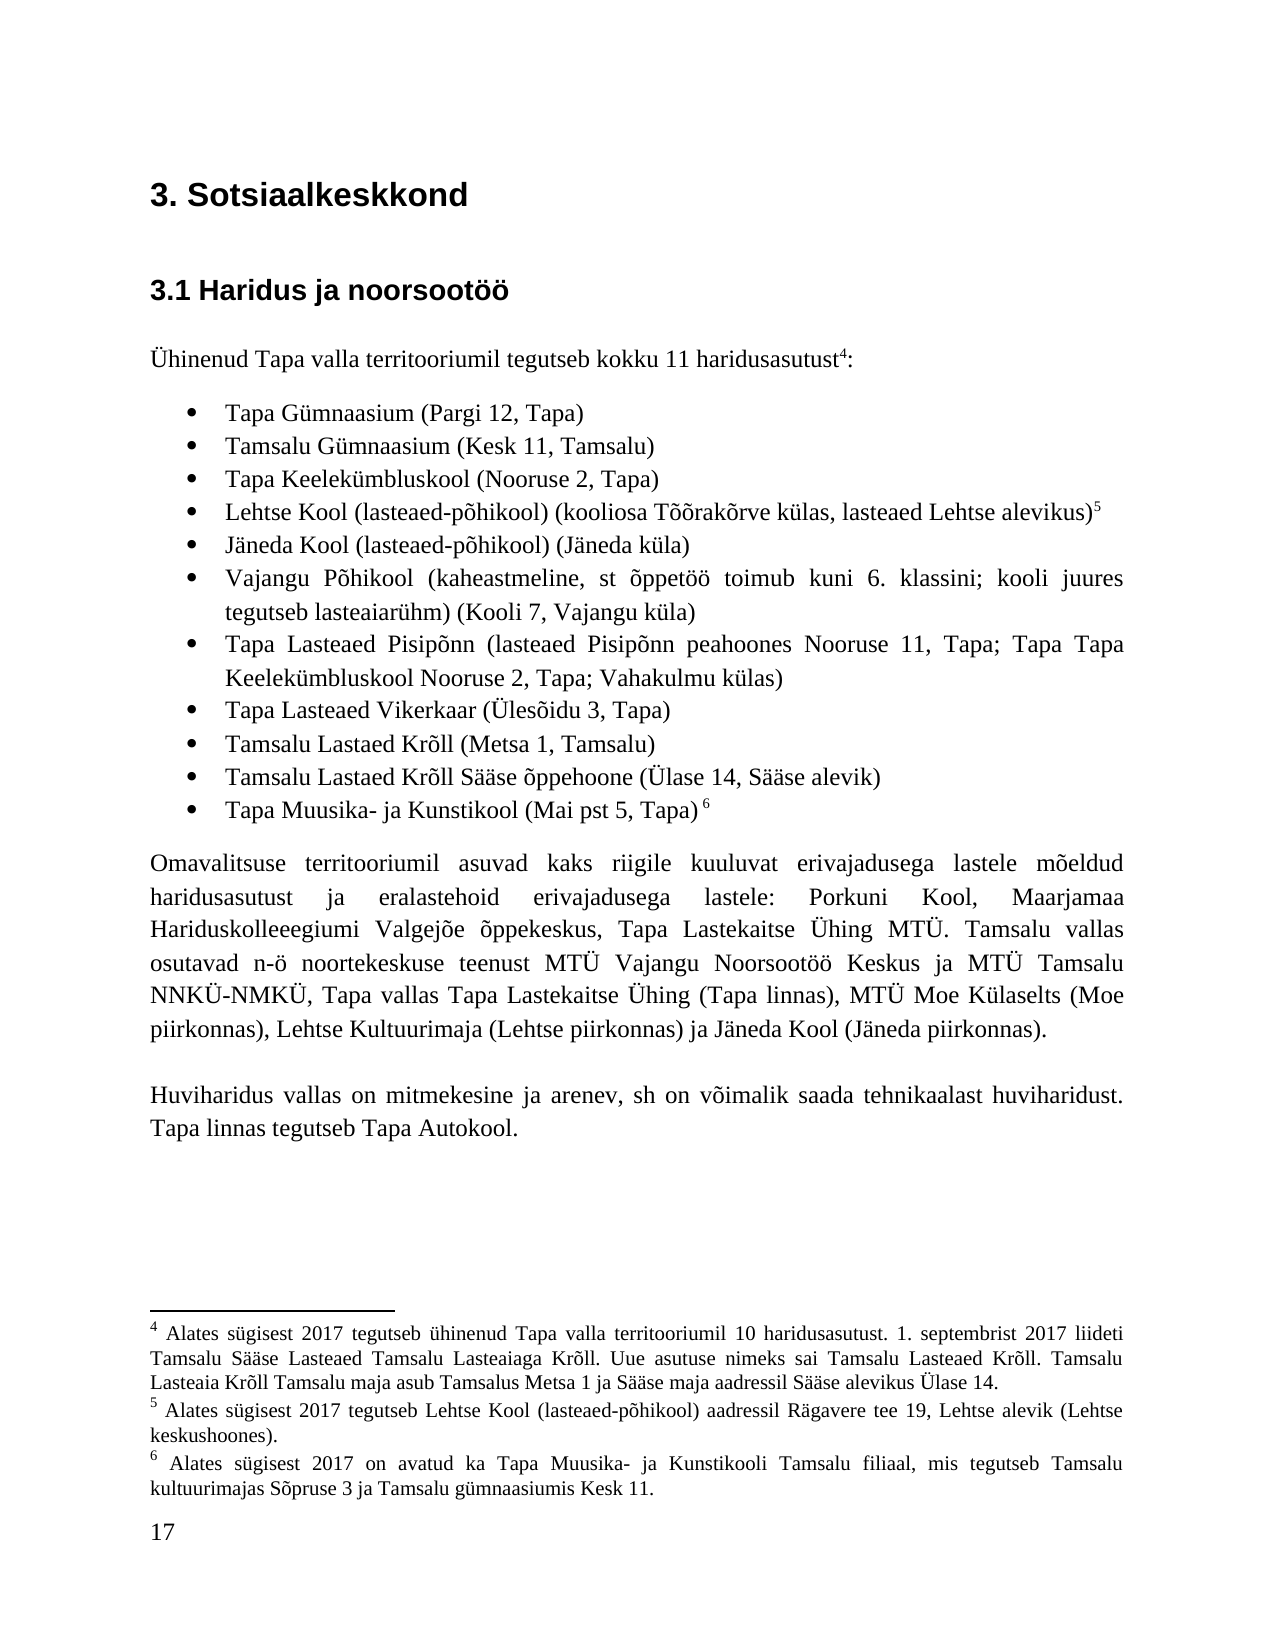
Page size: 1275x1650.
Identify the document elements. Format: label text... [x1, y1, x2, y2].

list Jäneda Kool (lasteaed-põhikool) (Jäneda küla) [187, 531, 1125, 559]
list Tamsalu Gümnaasium (Kesk 11, Tamsalu) [187, 431, 1125, 460]
text Omavalitsuse territooriumil asuvad kaks riigile kuuluvat erivajadusega lastele mõeldud haridusasutust ja eralastehoid erivajadusega lastele: Porkuni Kool, Maarjamaa Hariduskolleeegiumi Valgejõe õppekeskus, Tapa Lastekaitse Ühing MTÜ. Tamsalu vallas osutavad n-ö noortekeskuse teenust MTÜ Vajangu Noorsootöö Keskus ja MTÜ Tamsalu NNKÜ-NMKÜ, Tapa vallas Tapa Lastekaitse Ühing (Tapa linnas), MTÜ Moe Külaselts (Moe piirkonnas), Lehtse Kultuurimaja (Lehtse piirkonnas) ja Jäneda Kool (Jäneda piirkonnas). [150, 848, 1125, 1042]
list Lehtse Kool (lasteaed-põhikool) (kooliosa Tõõrakõrve külas, lasteaed Lehtse alevikus) [187, 497, 1125, 526]
list Tamsalu Lastaed Krõll (Metsa 1, Tamsalu) [187, 729, 1125, 757]
list Tamsalu Lastaed Krõll Sääse õppehoone (Ülase 14, Sääse alevik) [187, 762, 1125, 790]
text Huviharidus vallas on mitmekesine ja arenev, sh on võimalik saada tehnikaalast huviharidust. Tapa linnas tegutseb Tapa Autokool. [150, 1080, 1125, 1141]
subtitle 3.1 Haridus ja noorsootöö [150, 273, 1125, 307]
list Vajangu Põhikool (kaheastmeline, st õppetöö toimub kuni 6. klassini; kooli juures tegutseb lasteaiarühm) (Kooli 7, Vajangu küla) [187, 563, 1125, 625]
list Tapa Muusika- ja Kunstikool (Mai pst 5, Tapa) [187, 795, 1125, 823]
text Ühinenud Tapa valla territooriumil tegutseb kokku 11 haridusasutust: [150, 344, 1125, 373]
list Tapa Gümnaasium (Pargi 12, Tapa) [187, 398, 1125, 427]
subtitle 3. Sotsiaalkeskkond [150, 175, 1125, 213]
list Tapa Lasteaed Pisipõnn (lasteaed Pisipõnn peahoones Nooruse 11, Tapa; Tapa Tapa Keelekümbluskool Nooruse 2, Tapa; Vahakulmu külas) [187, 629, 1125, 691]
list Tapa Keelekümbluskool (Nooruse 2, Tapa) [187, 464, 1125, 493]
list Tapa Lasteaed Vikerkaar (Ülesõidu 3, Tapa) [187, 696, 1125, 724]
